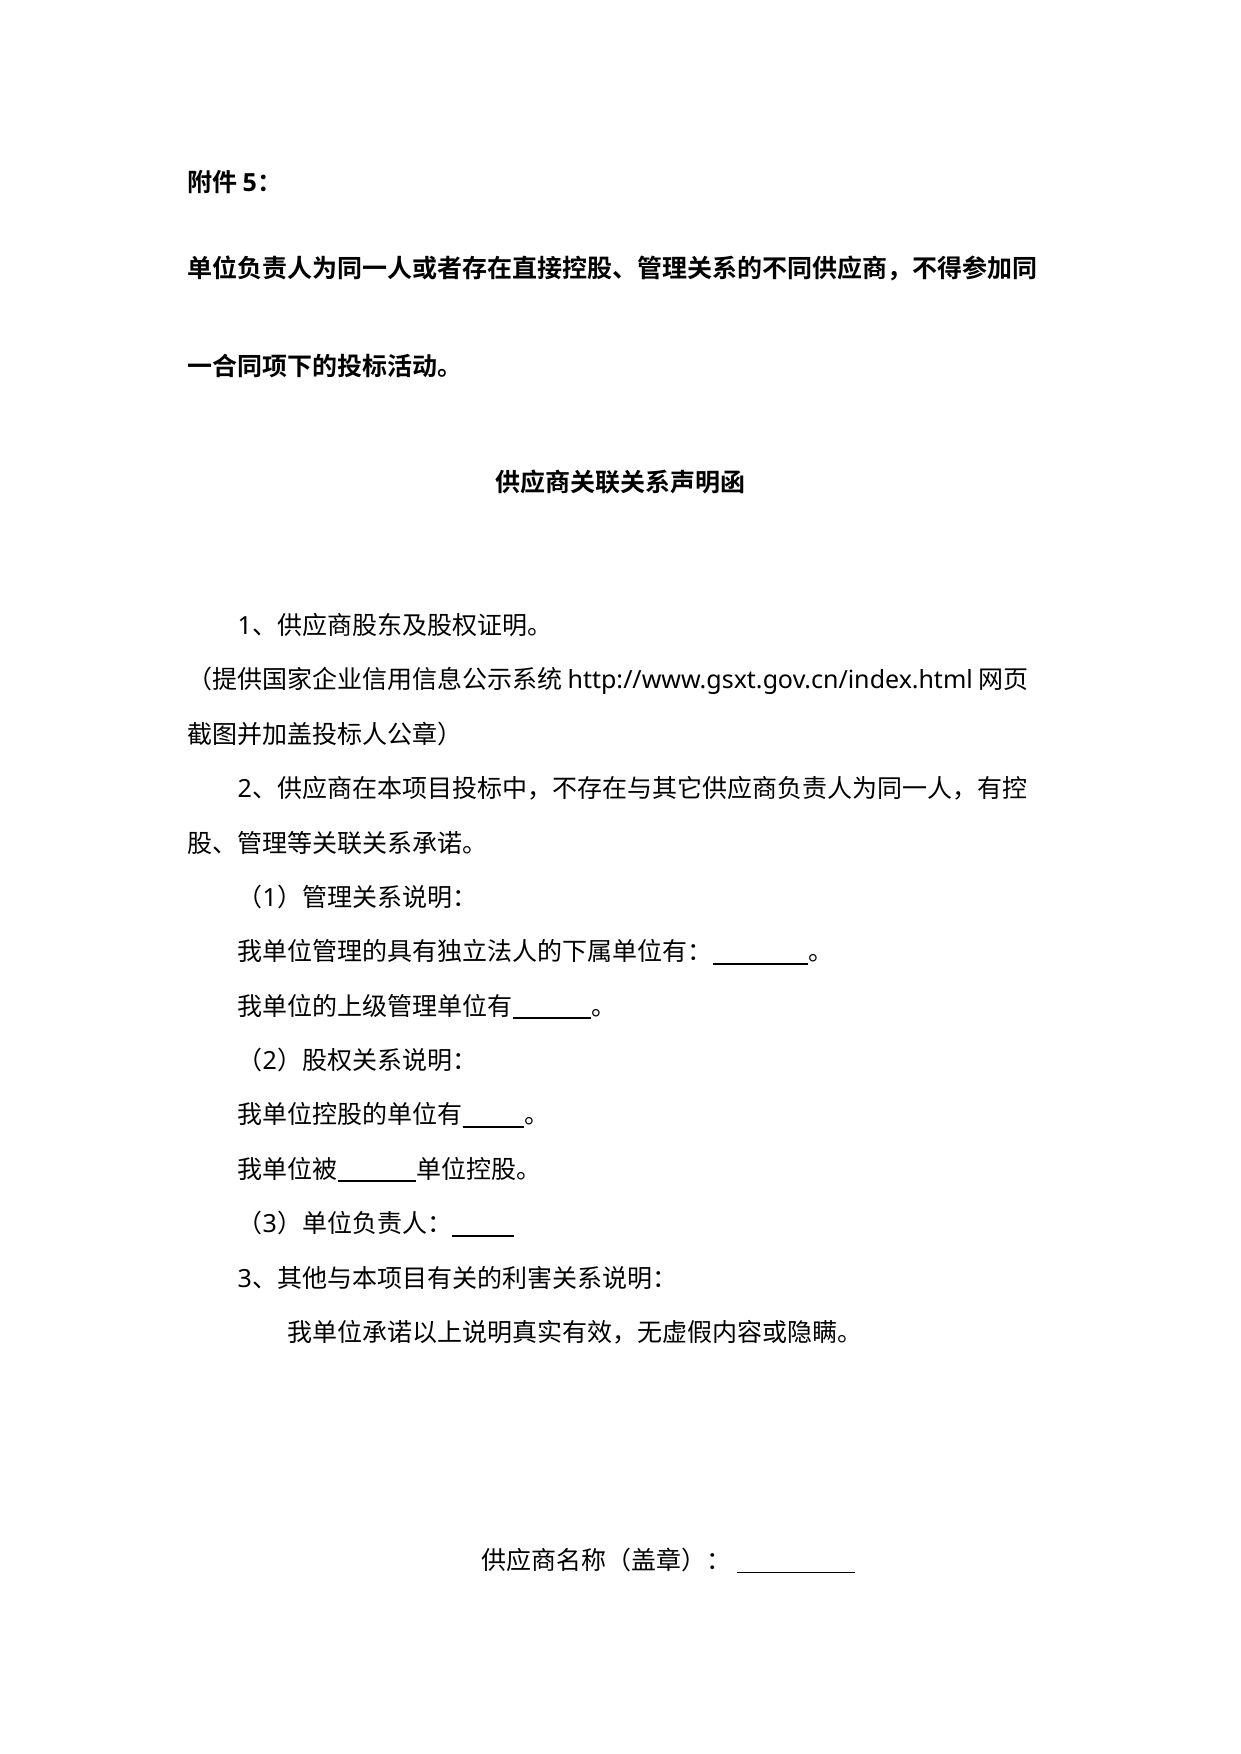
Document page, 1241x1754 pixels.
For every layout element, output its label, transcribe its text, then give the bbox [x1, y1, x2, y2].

text 供应商名称（盖章）： [231, 1526, 1053, 1591]
text 我单位管理的具有独立法人的下属单位有： 。 [187, 932, 1053, 968]
text （2）股权关系说明： [187, 1041, 1053, 1077]
text 我单位的上级管理单位有 。 [187, 986, 1053, 1022]
text 单位负责人为同一人或者存在直接控股、管理关系的不同供应商，不得参加同一合同项下的投标活动。 [188, 234, 1053, 397]
text （3）单位负责人： [187, 1204, 1053, 1240]
text 供应商关联关系声明函 [188, 448, 1053, 513]
list （提供国家企业信用信息公示系统http://www.gsxt.gov.cn/index.html网页截图并加盖投标人公章） [187, 660, 1053, 751]
list 2、供应商在本项目投标中，不存在与其它供应商负责人为同一人，有控股、管理等关联关系承诺。 [187, 769, 1053, 859]
list 1、供应商股东及股权证明。 [187, 606, 1053, 642]
text 我单位控股的单位有 。 [187, 1095, 1053, 1131]
text 我单位承诺以上说明真实有效，无虚假内容或隐瞒。 [187, 1312, 1053, 1349]
text （1）管理关系说明： [187, 877, 1053, 914]
text 我单位被 单位控股。 [187, 1149, 1053, 1186]
text 3、其他与本项目有关的利害关系说明： [187, 1258, 1053, 1294]
text 附件5： [187, 162, 1053, 198]
